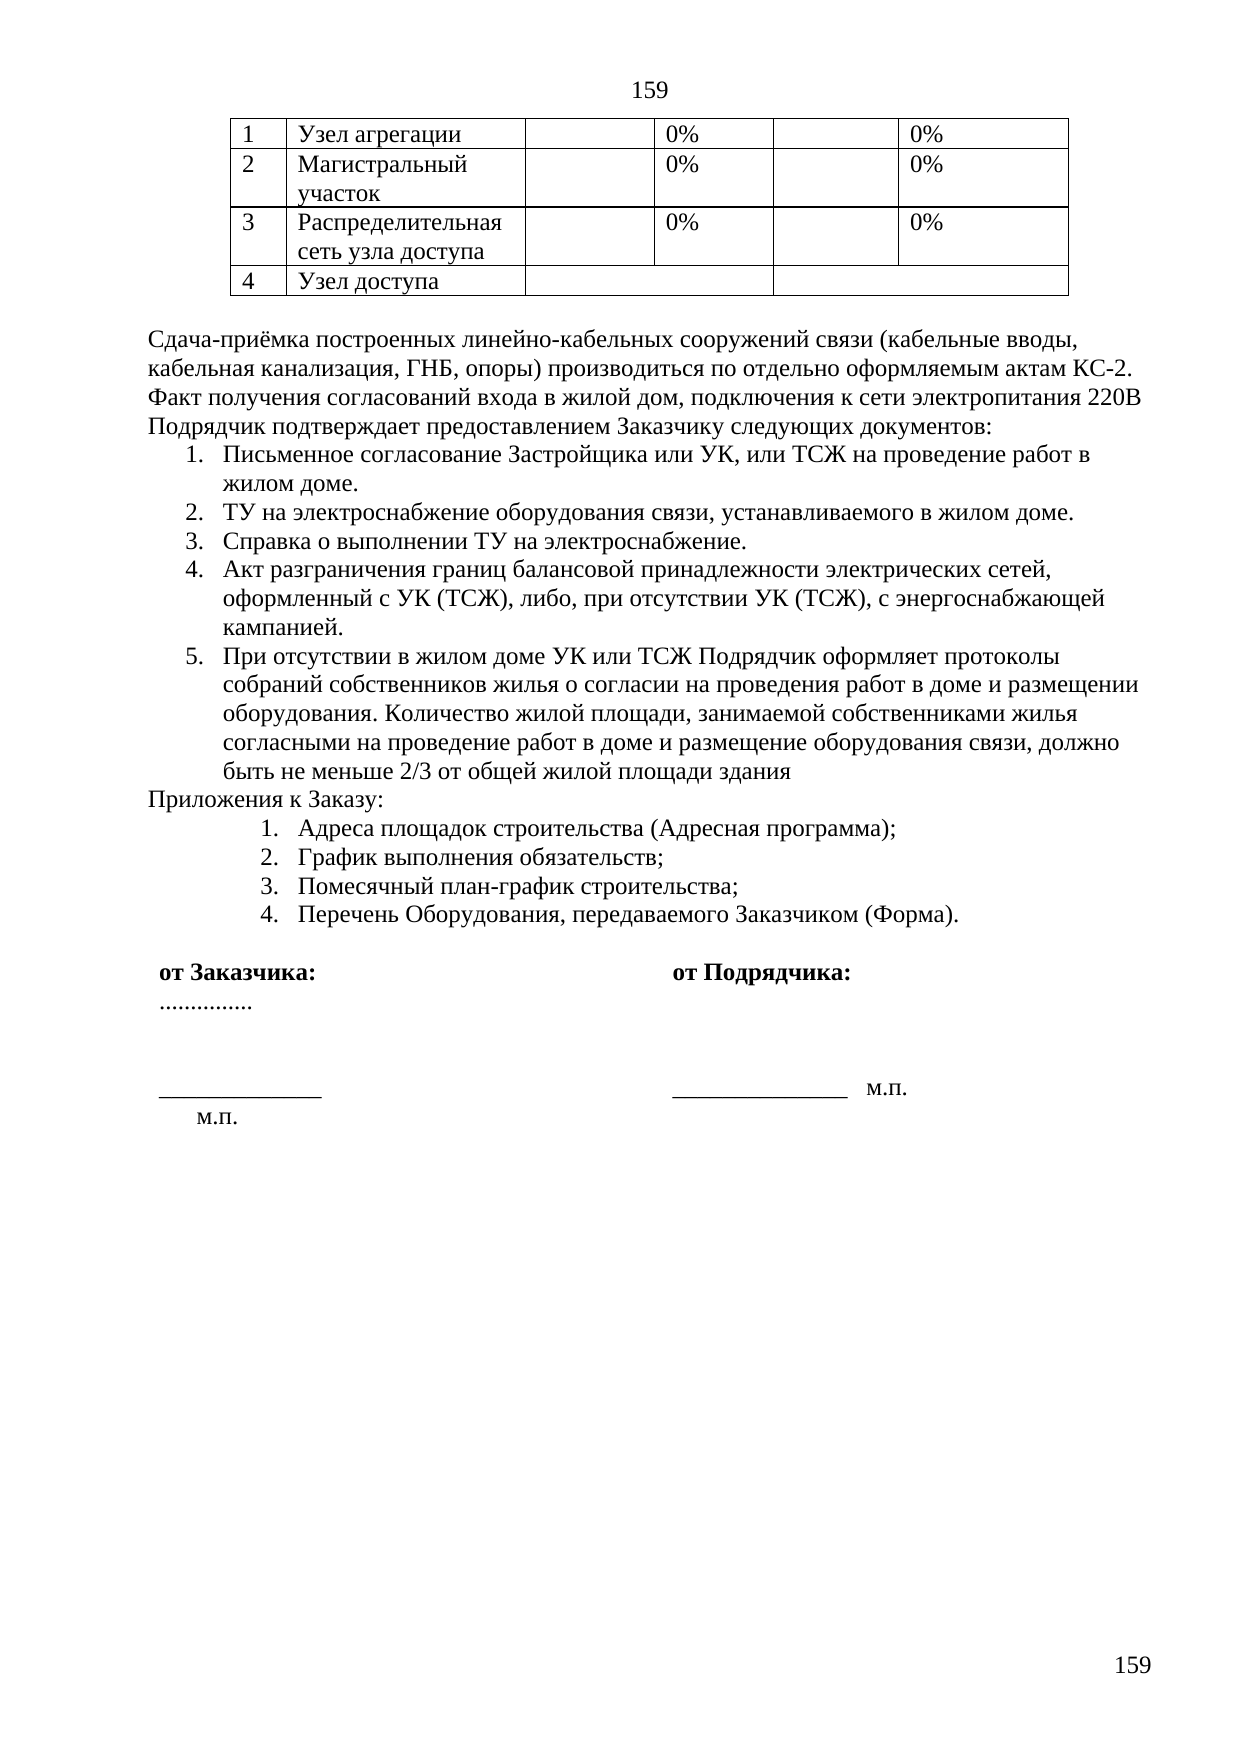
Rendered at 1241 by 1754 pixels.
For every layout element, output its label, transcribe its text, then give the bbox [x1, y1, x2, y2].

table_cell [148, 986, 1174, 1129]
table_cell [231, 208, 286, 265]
list Справка о выполнении ТУ на электроснабжение. [185, 526, 1152, 554]
text Факт получения согласований входа в жилой дом, подключения к сети электропитания 220В Подрядчик подтверждает предоставлением Заказчику следующих документов: [148, 382, 1152, 439]
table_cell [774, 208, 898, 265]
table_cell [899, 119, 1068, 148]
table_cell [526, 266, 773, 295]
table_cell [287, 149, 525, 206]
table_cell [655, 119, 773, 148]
list График выполнения обязательств; [260, 842, 1152, 871]
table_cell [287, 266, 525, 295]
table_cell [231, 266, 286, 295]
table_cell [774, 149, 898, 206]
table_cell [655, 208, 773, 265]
list Помесячный план-график строительства; [260, 871, 1152, 899]
list При отсутствии в жилом доме УК или ТСЖ Подрядчик оформляет протоколы собраний собственников жилья о согласии на проведения работ в доме и размещении оборудования. Количество жилой площади, занимаемой собственниками жилья согласными на проведение работ в доме и размещение оборудования связи, должно быть не меньше 2/3 от общей жилой площади здания [185, 641, 1152, 784]
list Перечень Оборудования, передаваемого Заказчиком (Форма). [260, 899, 1152, 928]
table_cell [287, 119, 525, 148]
list Адреса площадок строительства (Адресная программа); [260, 813, 1152, 842]
list Письменное согласование Застройщика или УК, или ТСЖ на проведение работ в жилом доме. [185, 439, 1152, 497]
list Акт разграничения границ балансовой принадлежности электрических сетей, оформленный с УК (ТСЖ), либо, при отсутствии УК (ТСЖ), с энергоснабжающей кампанией. [185, 554, 1152, 641]
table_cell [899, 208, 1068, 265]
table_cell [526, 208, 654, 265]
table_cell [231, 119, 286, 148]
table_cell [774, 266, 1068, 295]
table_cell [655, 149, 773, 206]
text Приложения к Заказу: [148, 784, 1152, 813]
list ТУ на электроснабжение оборудования связи, устанавливаемого в жилом доме. [185, 497, 1152, 526]
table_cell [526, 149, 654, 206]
text Сдача-приёмка построенных линейно-кабельных сооружений связи (кабельные вводы, кабельная канализация, ГНБ, опоры) производиться по отдельно оформляемым актам КС-2. [148, 296, 1152, 382]
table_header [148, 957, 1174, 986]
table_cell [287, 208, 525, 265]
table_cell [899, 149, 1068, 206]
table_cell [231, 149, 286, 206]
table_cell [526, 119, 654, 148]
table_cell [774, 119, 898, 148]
